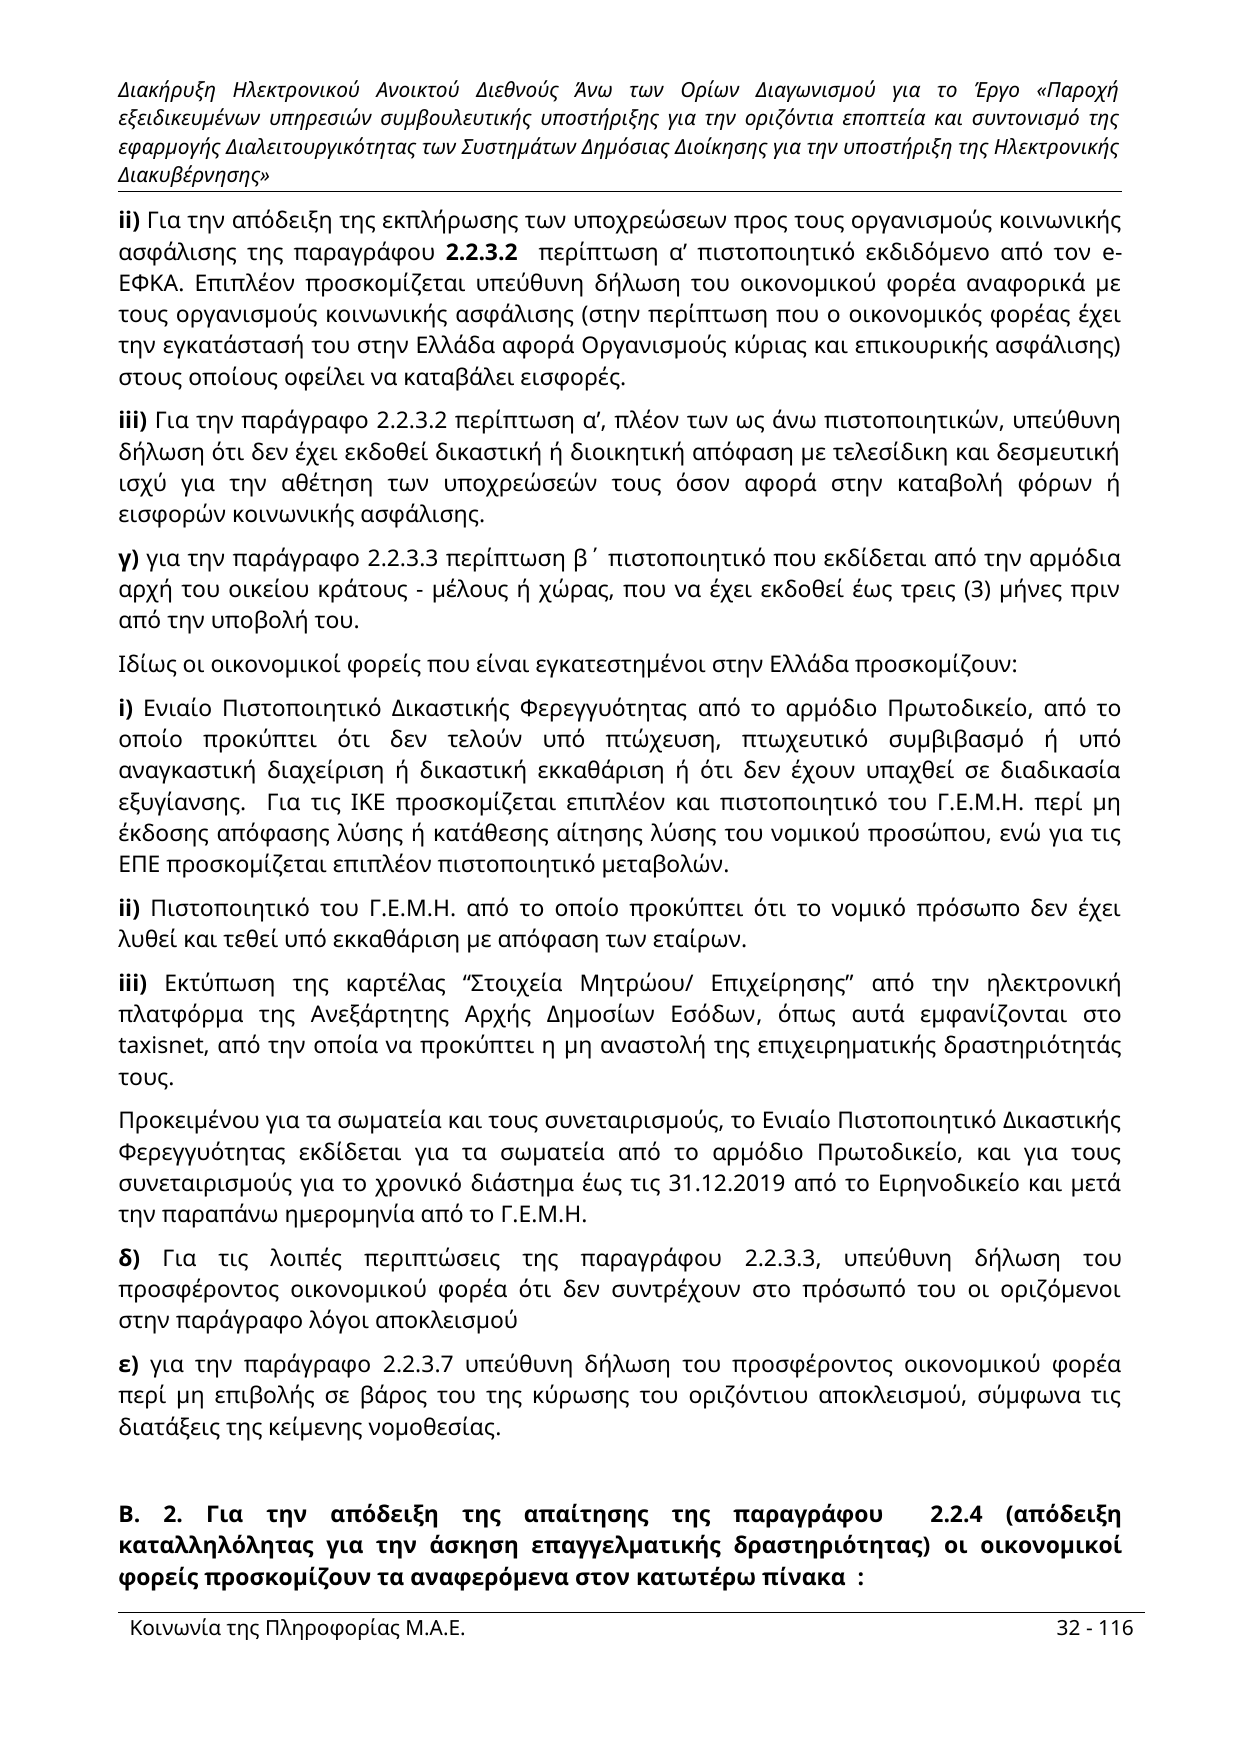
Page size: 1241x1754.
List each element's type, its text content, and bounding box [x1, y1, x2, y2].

text iii) Εκτύπωση της καρτέλας “Στοιχεία Μητρώου/ Επιχείρησης” από την ηλεκτρονική πλατφόρμα της Ανεξάρτητης Αρχής Δημοσίων Εσόδων, όπως αυτά εμφανίζονται στο taxisnet, από την οποία να προκύπτει η μη αναστολή της επιχειρηματικής δραστηριότητάς τους. [118, 967, 1122, 1092]
text ii) Για την απόδειξη της εκπλήρωσης των υποχρεώσεων προς τους οργανισμούς κοινωνικής ασφάλισης της παραγράφου 2.2.3.2 περίπτωση α’ πιστοποιητικό εκδιδόμενο από τον e-ΕΦΚΑ. Επιπλέον προσκομίζεται υπεύθυνη δήλωση του οικονομικού φορέα αναφορικά με τους οργανισμούς κοινωνικής ασφάλισης (στην περίπτωση που ο οικονομικός φορέας έχει την εγκατάστασή του στην Ελλάδα αφορά Οργανισμούς κύριας και επικουρικής ασφάλισης) στους οποίους οφείλει να καταβάλει εισφορές. [118, 204, 1122, 392]
text ε) για την παράγραφο 2.2.3.7 υπεύθυνη δήλωση του προσφέροντος οικονομικού φορέα περί μη επιβολής σε βάρος του της κύρωσης του οριζόντιου αποκλεισμού, σύμφωνα τις διατάξεις της κείμενης νομοθεσίας. [118, 1348, 1122, 1442]
text Ιδίως οι οικονομικοί φορείς που είναι εγκατεστημένοι στην Ελλάδα προσκομίζουν: [118, 648, 1122, 679]
text i) Ενιαίο Πιστοποιητικό Δικαστικής Φερεγγυότητας από το αρμόδιο Πρωτοδικείο, από το οποίο προκύπτει ότι δεν τελούν υπό πτώχευση, πτωχευτικό συμβιβασμό ή υπό αναγκαστική διαχείριση ή δικαστική εκκαθάριση ή ότι δεν έχουν υπαχθεί σε διαδικασία εξυγίανσης. Για τις ΙΚΕ προσκομίζεται επιπλέον και πιστοποιητικό του Γ.Ε.Μ.Η. περί μη έκδοσης απόφασης λύσης ή κατάθεσης αίτησης λύσης του νομικού προσώπου, ενώ για τις ΕΠΕ προσκομίζεται επιπλέον πιστοποιητικό μεταβολών. [118, 692, 1122, 879]
text iii) Για την παράγραφο 2.2.3.2 περίπτωση α’, πλέον των ως άνω πιστοποιητικών, υπεύθυνη δήλωση ότι δεν έχει εκδοθεί δικαστική ή διοικητική απόφαση με τελεσίδικη και δεσμευτική ισχύ για την αθέτηση των υποχρεώσεών τους όσον αφορά στην καταβολή φόρων ή εισφορών κοινωνικής ασφάλισης. [118, 404, 1122, 529]
text ii) Πιστοποιητικό του Γ.Ε.Μ.Η. από το οποίο προκύπτει ότι το νομικό πρόσωπο δεν έχει λυθεί και τεθεί υπό εκκαθάριση με απόφαση των εταίρων. [118, 892, 1122, 954]
text γ) για την παράγραφο 2.2.3.3 περίπτωση β΄ πιστοποιητικό που εκδίδεται από την αρμόδια αρχή του οικείου κράτους - μέλους ή χώρας, που να έχει εκδοθεί έως τρεις (3) μήνες πριν από την υποβολή του. [118, 542, 1122, 636]
text B. 2. Για την απόδειξη της απαίτησης της παραγράφου 2.2.4 (απόδειξη καταλληλόλητας για την άσκηση επαγγελματικής δραστηριότητας) οι οικονομικοί φορείς προσκομίζουν τα αναφερόμενα στον κατωτέρω πίνακα : [118, 1498, 1122, 1592]
text δ) Για τις λοιπές περιπτώσεις της παραγράφου 2.2.3.3, υπεύθυνη δήλωση του προσφέροντος οικονομικού φορέα ότι δεν συντρέχουν στο πρόσωπό του οι οριζόμενοι στην παράγραφο λόγοι αποκλεισμού [118, 1242, 1122, 1336]
text Προκειμένου για τα σωματεία και τους συνεταιρισμούς, το Ενιαίο Πιστοποιητικό Δικαστικής Φερεγγυότητας εκδίδεται για τα σωματεία από το αρμόδιο Πρωτοδικείο, και για τους συνεταιρισμούς για το χρονικό διάστημα έως τις 31.12.2019 από το Ειρηνοδικείο και μετά την παραπάνω ημερομηνία από το Γ.Ε.Μ.Η. [118, 1104, 1122, 1229]
